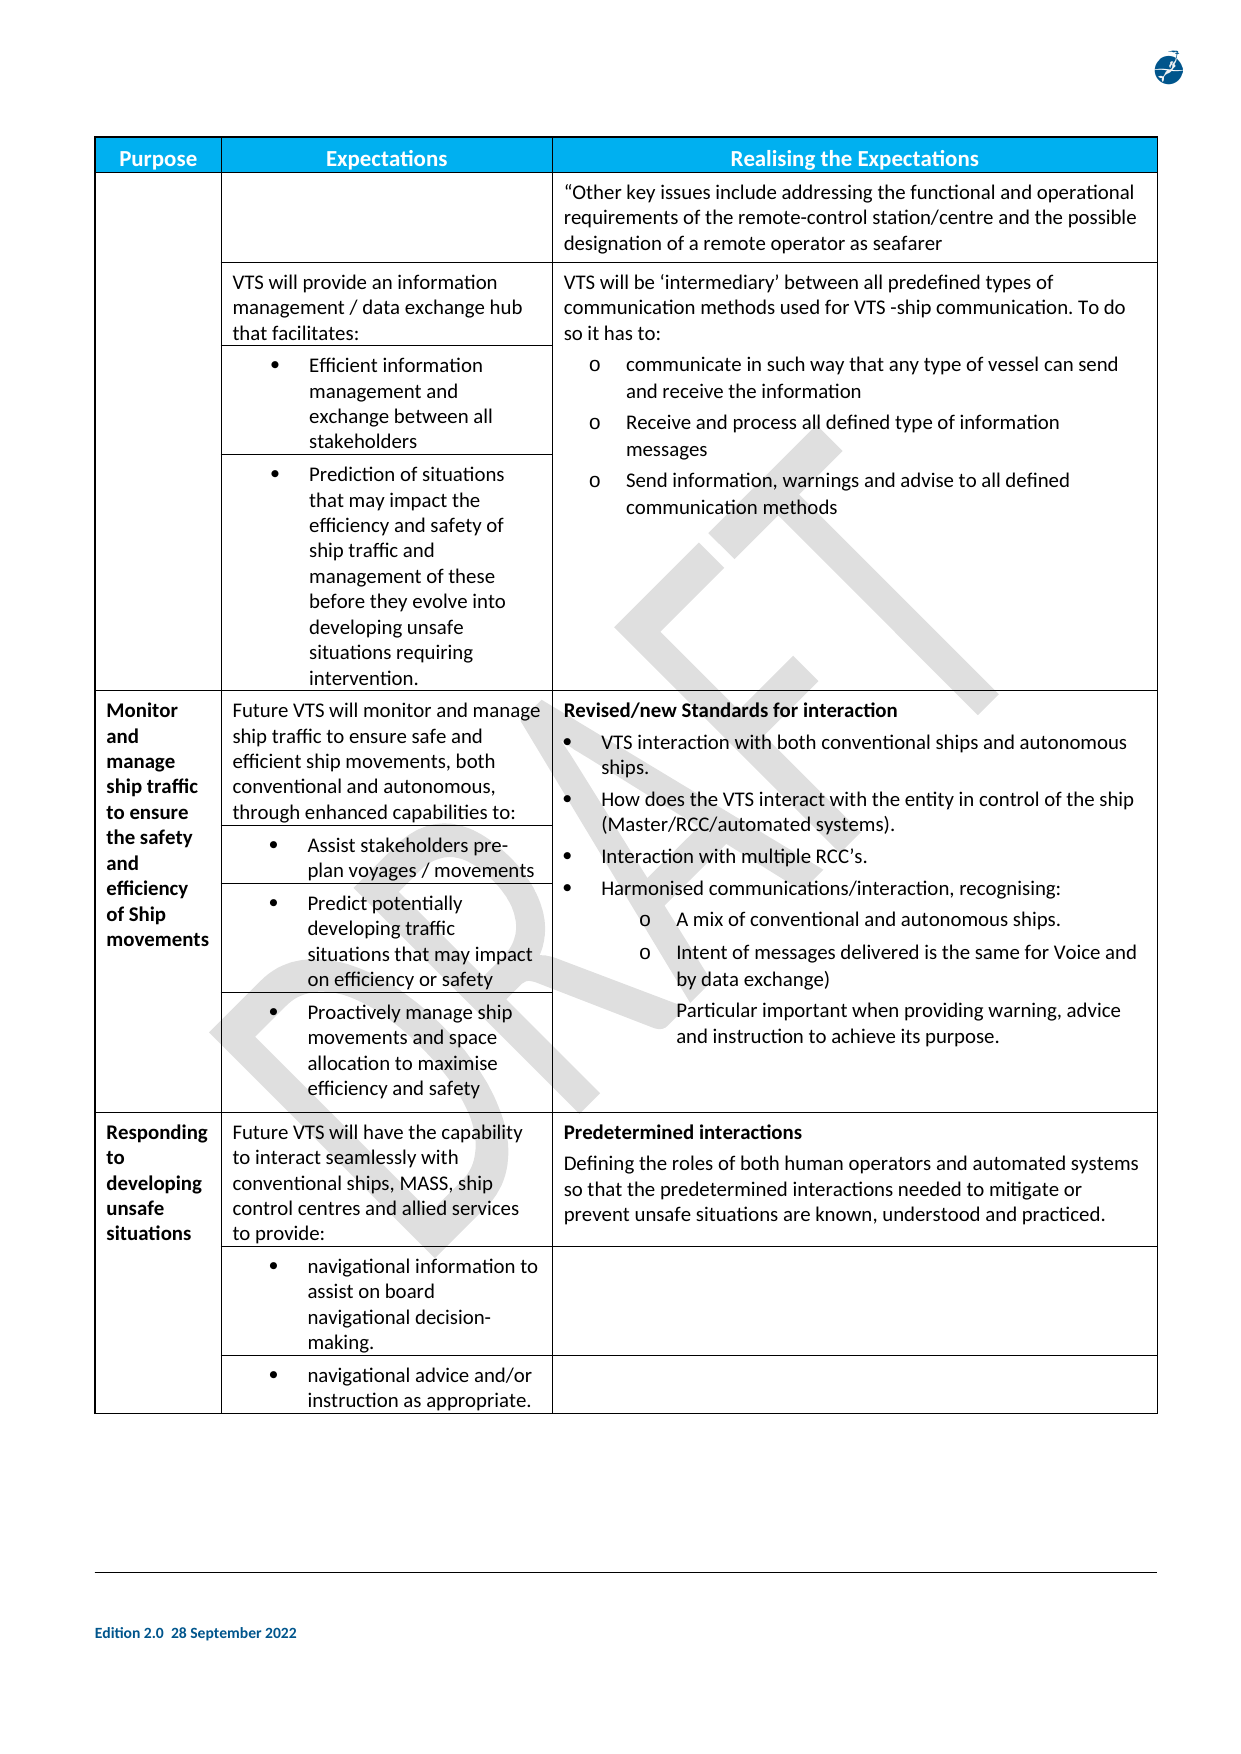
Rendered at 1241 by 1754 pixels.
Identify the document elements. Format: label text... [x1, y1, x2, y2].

table_header Purpose [96, 138, 221, 172]
table_cell Predetermined interactions Defining the roles of both human operators and automated systems so that the predetermined interactions needed to mitigate or prevent unsafe situations are known, understood and practiced. [553, 1113, 1157, 1246]
table_header Expectations [222, 138, 552, 172]
table_cell [553, 1247, 1157, 1355]
table_cell Predict potentially developing traffic situations that may impact on efficiency or safety [222, 884, 552, 992]
table_cell VTS will be ‘intermediary’ between all predefined types of communication methods used for VTS -ship communication. To do so it has to: communicate in such way that any type of vessel can send and receive the information Receive and process all defined type of information messages Send information, warnings and advise to all defined communication methods [553, 263, 1157, 690]
table_cell Efficient information management and exchange between all stakeholders [222, 346, 552, 454]
table_cell navigational advice and/or instruction as appropriate. [222, 1356, 552, 1413]
table_cell Revised/new Standards for interaction VTS interaction with both conventional ships and autonomous ships. How does the VTS interact with the entity in control of the ship (Master/RCC/automated systems). Interaction with multiple RCC’s. Harmonised communications/interaction, recognising: A mix of conventional and autonomous ships. Intent of messages delivered is the same for Voice and by data exchange) Particular important when providing warning, advice and instruction to achieve its purpose. [553, 691, 1157, 1112]
table_cell VTS will provide an information management / data exchange hub that facilitates: [222, 263, 552, 345]
table_cell Future VTS will monitor and manage ship traffic to ensure safe and efficient ship movements, both conventional and autonomous, through enhanced capabilities to: [222, 691, 552, 824]
table_cell Assist stakeholders pre-plan voyages / movements [222, 826, 552, 883]
table_cell Prediction of situations that may impact the efficiency and safety of ship traffic and management of these before they evolve into developing unsafe situations requiring intervention. [222, 455, 552, 690]
table_cell navigational information to assist on board navigational decision-making. [222, 1247, 552, 1355]
table_cell Proactively manage ship movements and space allocation to maximise efficiency and safety [222, 993, 552, 1112]
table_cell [222, 173, 552, 262]
table_header Realising the Expectations [553, 138, 1157, 172]
table_cell Monitor and manage ship traffic to ensure the safety and efficiency of Ship movements [96, 691, 221, 1112]
picture [1123, 0, 1241, 119]
table_cell [553, 1356, 1157, 1413]
table_cell Responding to developing unsafe situations [96, 1113, 221, 1413]
table_cell Future VTS will have the capability to interact seamlessly with conventional ships, MASS, ship control centres and allied services to provide: [222, 1113, 552, 1246]
